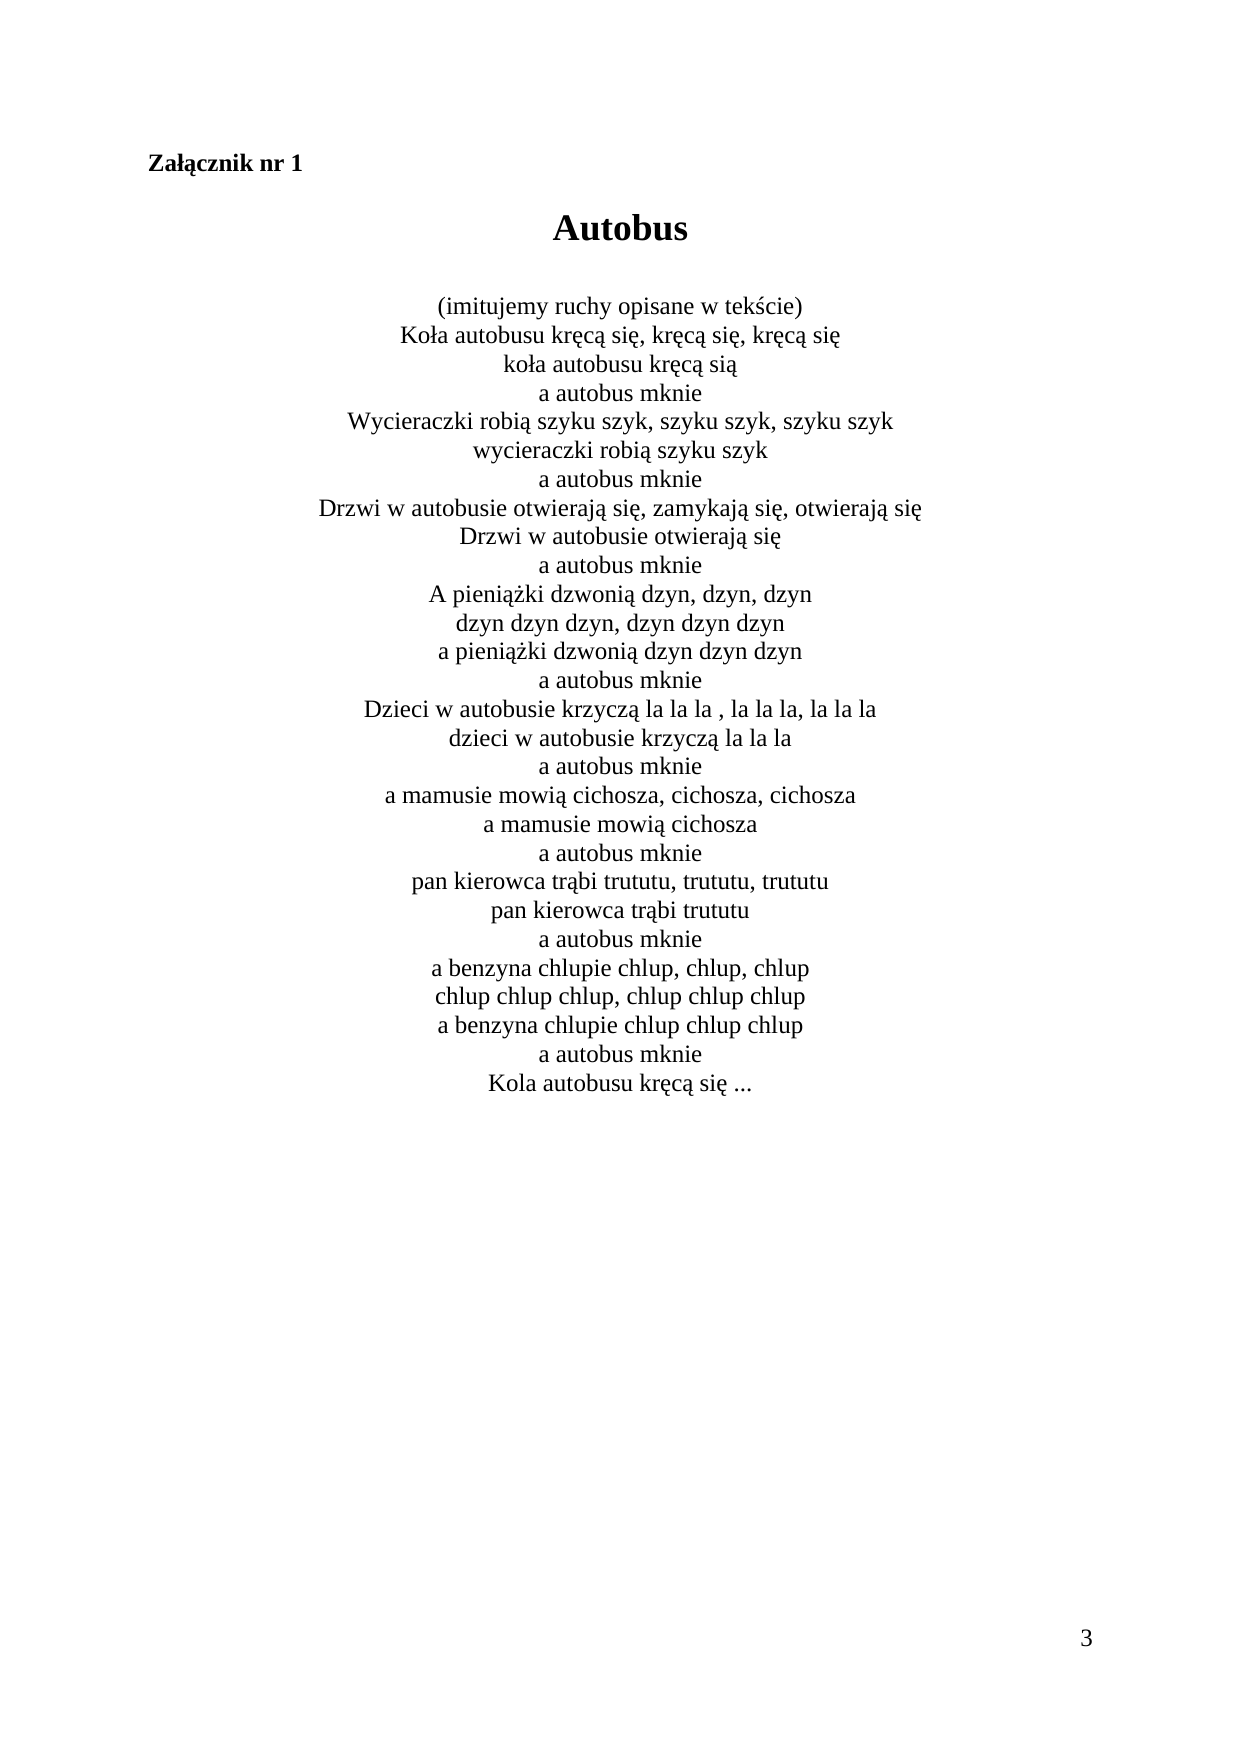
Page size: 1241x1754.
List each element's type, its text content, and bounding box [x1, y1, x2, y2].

text Dzieci w autobusie krzyczą la la la , la la la, la la la [148, 694, 1093, 723]
text Drzwi w autobusie otwierają się, zamykają się, otwierają się [148, 493, 1093, 521]
text a autobus mknie [148, 550, 1093, 579]
text a autobus mknie [148, 751, 1093, 780]
text a autobus mknie [148, 378, 1093, 406]
text Drzwi w autobusie otwierają się [148, 521, 1093, 550]
text a autobus mknie [148, 464, 1093, 493]
text pan kierowca trąbi trututu, trututu, trututu [148, 866, 1093, 895]
text Koła autobusu kręcą się, kręcą się, kręcą się [148, 320, 1093, 349]
text a pieniążki dzwonią dzyn dzyn dzyn [148, 636, 1093, 665]
text dzieci w autobusie krzyczą la la la [148, 723, 1093, 751]
text (imitujemy ruchy opisane w tekście) [148, 291, 1093, 320]
text dzyn dzyn dzyn, dzyn dzyn dzyn [148, 608, 1093, 636]
text a autobus mknie [148, 1039, 1093, 1068]
text chlup chlup chlup, chlup chlup chlup [148, 981, 1093, 1010]
text a benzyna chlupie chlup, chlup, chlup [148, 953, 1093, 981]
text pan kierowca trąbi trututu [148, 895, 1093, 924]
text a autobus mknie [148, 924, 1093, 953]
text a autobus mknie [148, 665, 1093, 694]
text A pieniążki dzwonią dzyn, dzyn, dzyn [148, 579, 1093, 608]
text a mamusie mowią cichosza, cichosza, cichosza [148, 780, 1093, 809]
text Załącznik nr 1 [148, 148, 1093, 176]
text a mamusie mowią cichosza [148, 809, 1093, 838]
text a autobus mknie [148, 838, 1093, 866]
text Wycieraczki robią szyku szyk, szyku szyk, szyku szyk [148, 406, 1093, 435]
text wycieraczki robią szyku szyk [148, 435, 1093, 464]
text Autobus [148, 205, 1093, 248]
text a benzyna chlupie chlup chlup chlup [148, 1010, 1093, 1039]
text koła autobusu kręcą sią [148, 349, 1093, 378]
text Kola autobusu kręcą się ... [148, 1068, 1093, 1096]
